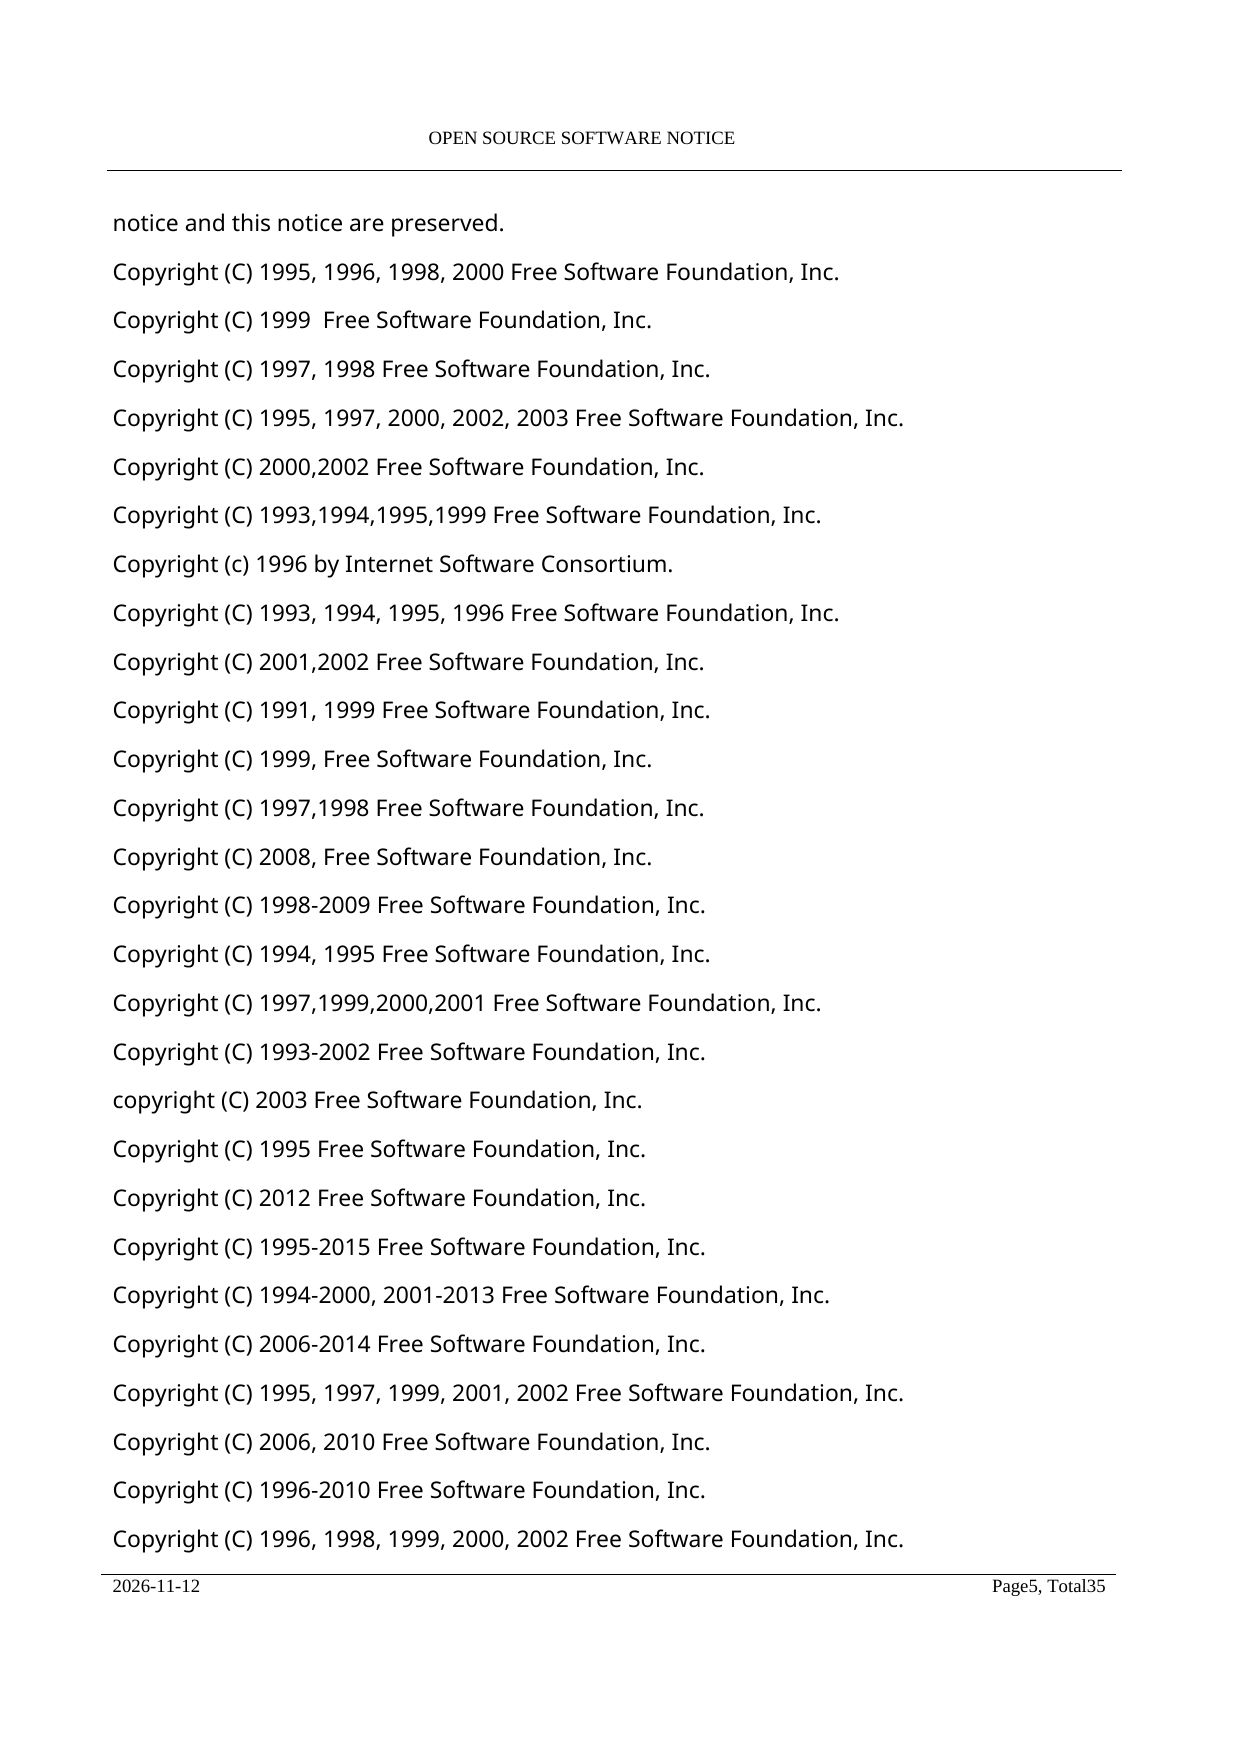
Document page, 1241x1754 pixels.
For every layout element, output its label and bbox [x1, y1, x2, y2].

text [112, 206, 1128, 1555]
